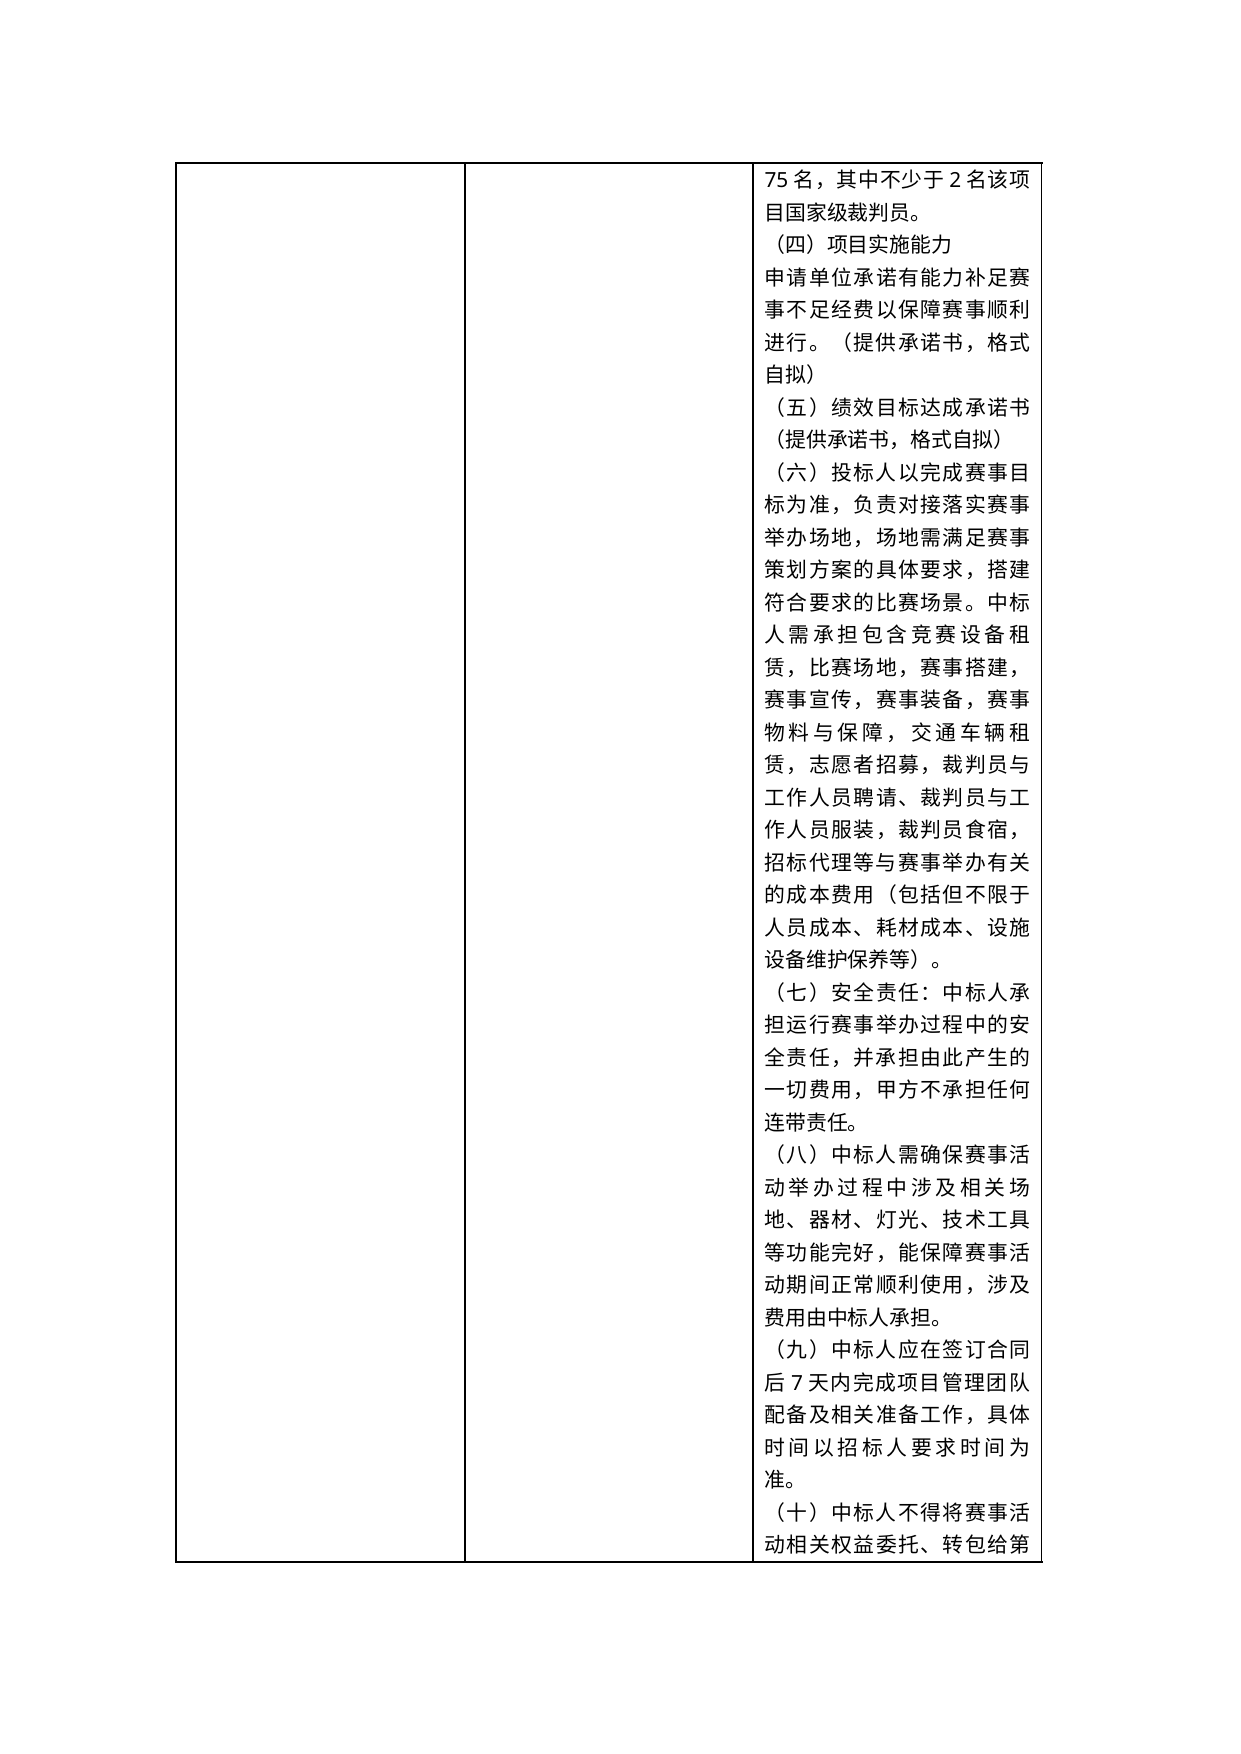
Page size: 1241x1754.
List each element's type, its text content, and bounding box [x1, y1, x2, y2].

table_cell ★ [466, 164, 752, 1561]
table_cell 1 [177, 164, 464, 1561]
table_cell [754, 164, 1041, 1561]
